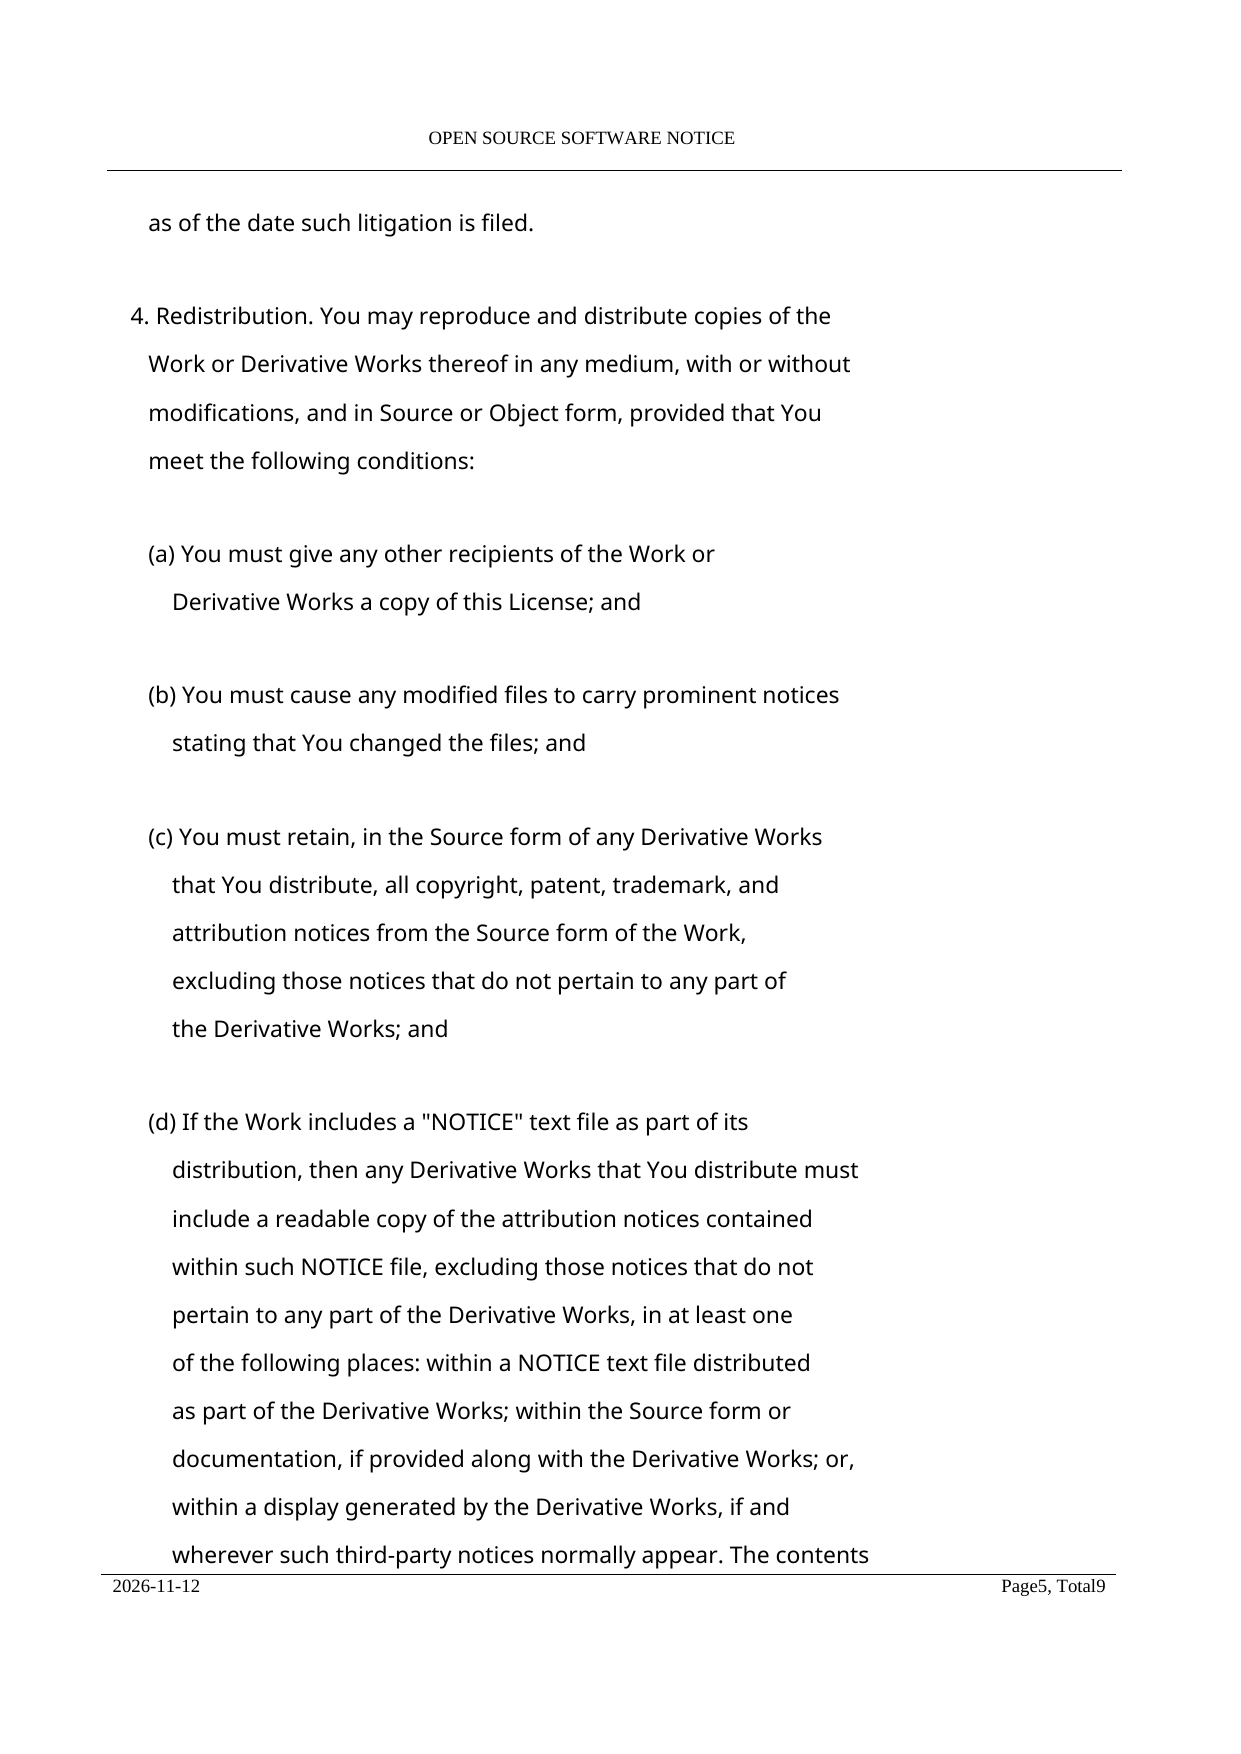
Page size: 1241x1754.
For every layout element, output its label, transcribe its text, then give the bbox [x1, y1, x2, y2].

text 4. Redistribution. You may reproduce and distribute copies of the [112, 299, 1128, 332]
text stating that You changed the files; and [112, 727, 1128, 759]
text attribution notices from the Source form of the Work, [112, 916, 1128, 949]
text distribution, then any Derivative Works that You distribute must [112, 1154, 1128, 1186]
text within a display generated by the Derivative Works, if and [112, 1491, 1128, 1523]
text as of the date such litigation is filed. [112, 206, 1128, 239]
text that You distribute, all copyright, patent, trademark, and [112, 868, 1128, 901]
text meet the following conditions: [112, 444, 1128, 476]
text (d) If the Work includes a "NOTICE" text file as part of its [112, 1106, 1128, 1138]
text (b) You must cause any modified files to carry prominent notices [112, 678, 1128, 711]
text of the following places: within a NOTICE text file distributed [112, 1346, 1128, 1379]
text Work or Derivative Works thereof in any medium, with or without [112, 348, 1128, 380]
text the Derivative Works; and [112, 1012, 1128, 1045]
text (a) You must give any other recipients of the Work or [112, 537, 1128, 570]
text (c) You must retain, in the Source form of any Derivative Works [112, 820, 1128, 852]
text include a readable copy of the attribution notices contained [112, 1202, 1128, 1234]
text documentation, if provided along with the Derivative Works; or, [112, 1442, 1128, 1475]
text wherever such third-party notices normally appear. The contents [112, 1539, 1128, 1571]
text pertain to any part of the Derivative Works, in at least one [112, 1298, 1128, 1331]
text excluding those notices that do not pertain to any part of [112, 964, 1128, 997]
text within such NOTICE file, excluding those notices that do not [112, 1250, 1128, 1282]
text Derivative Works a copy of this License; and [112, 585, 1128, 618]
text as part of the Derivative Works; within the Source form or [112, 1394, 1128, 1427]
text modifications, and in Source or Object form, provided that You [112, 396, 1128, 428]
